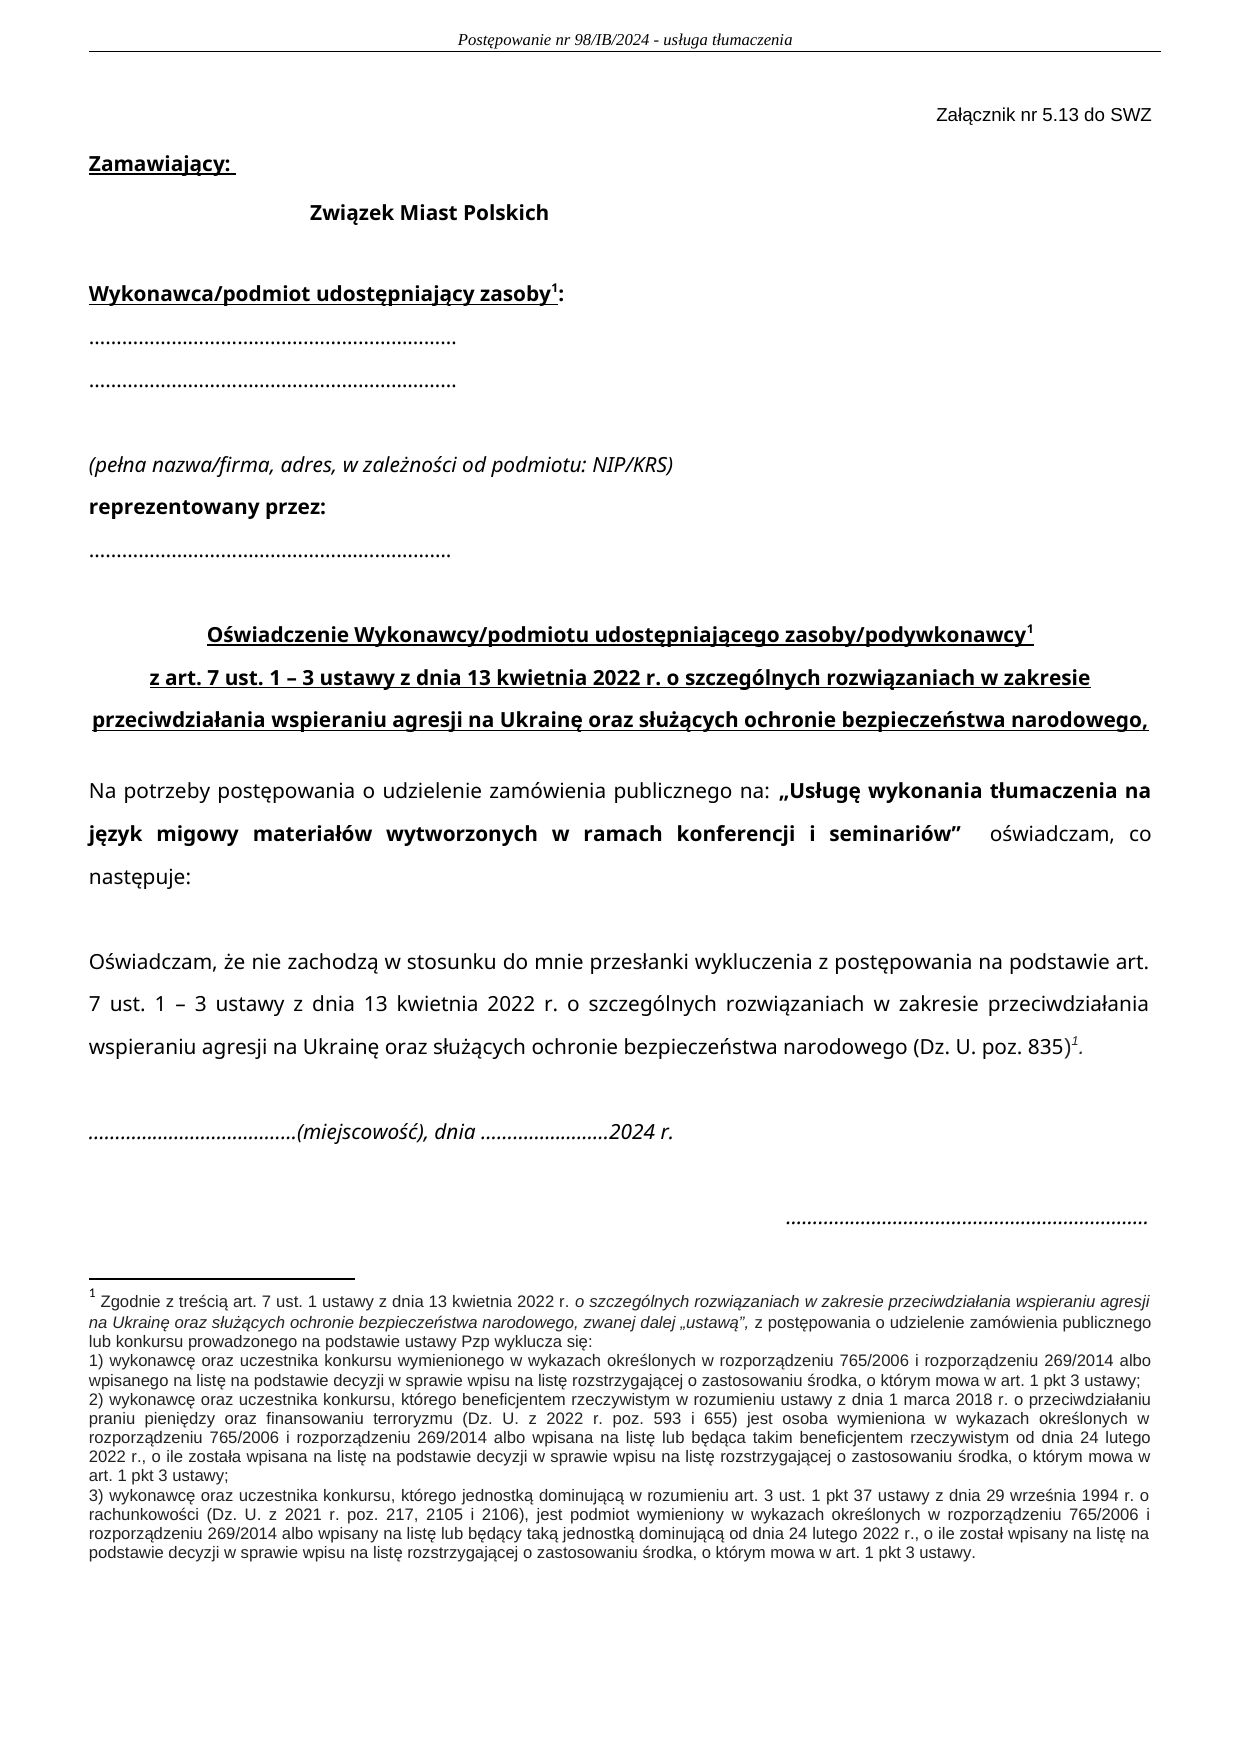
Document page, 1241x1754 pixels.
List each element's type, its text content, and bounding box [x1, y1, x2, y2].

text Związek Miast Polskich [89, 198, 1152, 226]
text ………………………………….……………………… [89, 322, 620, 351]
text Oświadczenie Wykonawcy/podmiotu udostępniającego zasoby/podywkonawcy1 [89, 620, 1152, 649]
text ……………………………………………..…………. [89, 535, 650, 563]
text ……………………………………..…………………… [89, 1202, 1152, 1230]
text ………………………………….……………………… [89, 365, 620, 393]
text …………………………………(miejscowość), dnia ……………………2024 r. [89, 1117, 1152, 1146]
text reprezentowany przez: [89, 492, 1152, 521]
text Zamawiający: [89, 149, 1152, 178]
text (pełna nazwa/firma, adres, w zależności od podmiotu: NIP/KRS) [89, 450, 1152, 478]
text Oświadczam, że nie zachodzą w stosunku do mnie przesłanki wykluczenia z postępowania na podstawie art. 7 ust. 1 – 3 ustawy z dnia 13 kwietnia 2022 r. o szczególnych rozwiązaniach w zakresie przeciwdziałania wspieraniu agresji na Ukrainę oraz służących ochronie bezpieczeństwa narodowego (Dz. U. poz. 835). [89, 947, 1152, 1061]
text Na potrzeby postępowania o udzielenie zamówienia publicznego na: „Usługę wykonania tłumaczenia na język migowy materiałów wytworzonych w ramach konferencji i seminariów” oświadczam, co następuje: [89, 777, 1152, 890]
text Wykonawca/podmiot udostępniający zasoby1: [89, 279, 1152, 308]
text Załącznik nr 5.13 do SWZ [89, 103, 1152, 125]
text z art. 7 ust. 1 – 3 ustawy z dnia 13 kwietnia 2022 r. o szczególnych rozwiązaniach w zakresie przeciwdziałania wspieraniu agresji na Ukrainę oraz służących ochronie bezpieczeństwa narodowego, [89, 663, 1152, 734]
